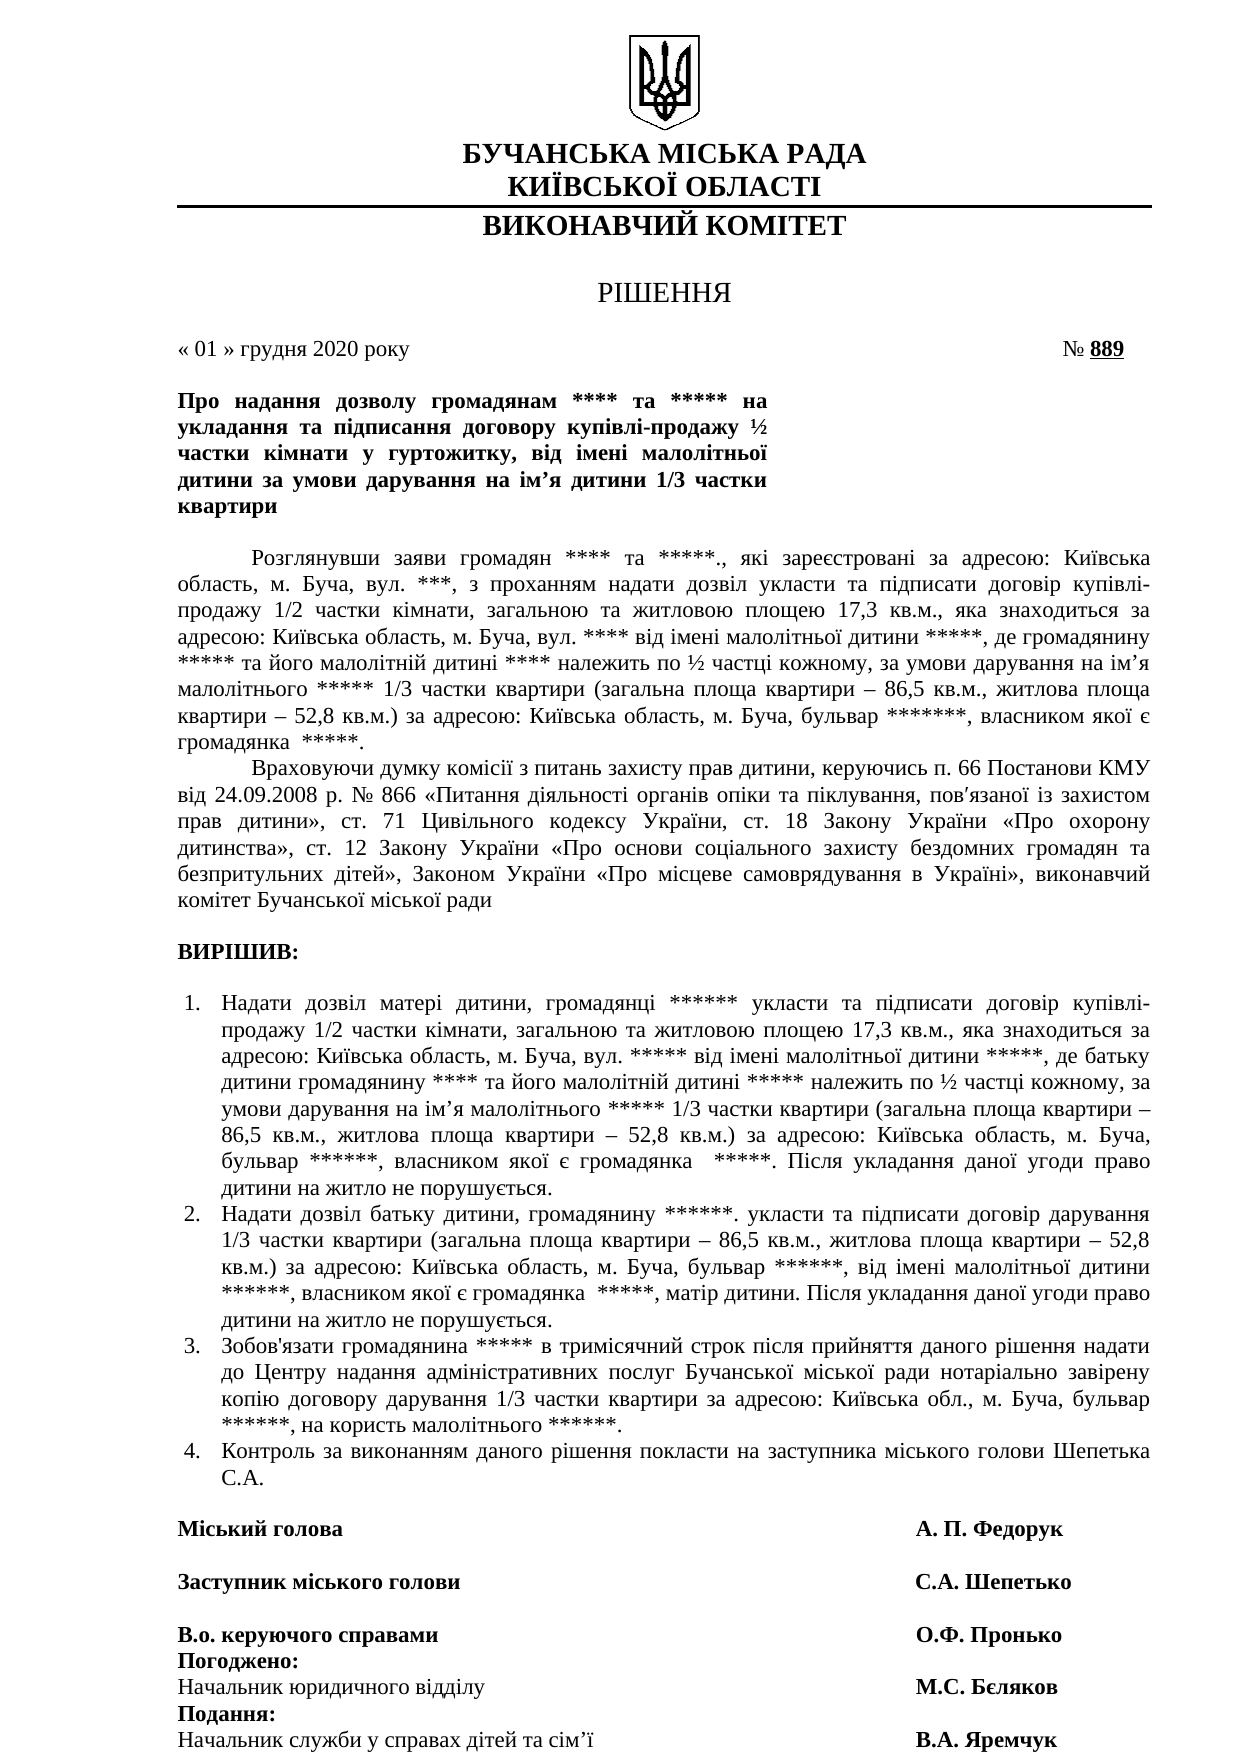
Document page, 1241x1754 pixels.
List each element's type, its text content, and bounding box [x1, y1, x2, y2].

text Заступник міського голови С.А. Шепетько [177, 1568, 1152, 1594]
text Погоджено: [177, 1647, 1152, 1673]
text РІШЕННЯ [177, 275, 1152, 309]
text Враховуючи думку комісії з питань захисту прав дитини, керуючись п. 66 Постанови КМУ від 24.09.2008 р. № 866 «Питання діяльності органів опіки та піклування, пов′язаної із захистом прав дитини», ст. 71 Цивільного кодексу України, ст. 18 Закону України «Про охорону дитинства», ст. 12 Закону України «Про основи соціального захисту бездомних громадян та безпритульних дітей», Законом України «Про місцеве самоврядування в Україні», виконавчий комітет Бучанської міської ради [177, 754, 1152, 913]
text В.о. керуючого справами О.Ф. Пронько [177, 1621, 1152, 1647]
text Розглянувши заяви громадян **** та *****., які зареєстровані за адресою: Київська область, м. Буча, вул. ***, з проханням надати дозвіл укласти та підписати договір купівлі-продажу 1/2 частки кімнати, загальною та житловою площею 17,3 кв.м., яка знаходиться за адресою: Київська область, м. Буча, вул. **** від імені малолітньої дитини *****, де громадянину ***** та його малолітній дитині **** належить по ½ частці кожному, за умови дарування на ім’я малолітнього ***** 1/3 частки квартири (загальна площа квартири – 86,5 кв.м., житлова площа квартири – 52,8 кв.м.) за адресою: Київська область, м. Буча, бульвар *******, власником якої є громадянка *****. [177, 544, 1152, 754]
text ВИКОНАВЧИЙ КОМІТЕТ [177, 208, 1152, 242]
text « 01 » грудня 2020 року № 889 [177, 335, 1152, 361]
text Начальник юридичного відділу М.С. Бєляков [177, 1673, 1152, 1700]
text Про надання дозволу громадянам **** та ***** на укладання та підписання договору купівлі-продажу ½ частки кімнати у гуртожитку, від імені малолітньої дитини за умови дарування на ім’я дитини 1/3 частки квартири [177, 387, 768, 518]
text Начальник служби у справах дітей та сім’ї В.А. Яремчук [177, 1726, 1152, 1752]
list Надати дозвіл батьку дитини, громадянину ******. укласти та підписати договір дарування 1/3 частки квартири (загальна площа квартири – 86,5 кв.м., житлова площа квартири – 52,8 кв.м.) за адресою: Київська область, м. Буча, бульвар ******, від імені малолітньої дитини ******, власником якої є громадянка *****, матір дитини. Після укладання даної угоди право дитини на житло не порушується. [183, 1200, 1152, 1332]
list Зобов'язати громадянина ***** в тримісячний строк після прийняття даного рішення надати до Центру надання адміністративних послуг Бучанської міської ради нотаріально завірену копію договору дарування 1/3 частки квартири за адресою: Київська обл., м. Буча, бульвар ******, на користь малолітнього ******. [183, 1332, 1152, 1437]
text КИЇВСЬКОЇ ОБЛАСТІ [177, 169, 1152, 205]
text Подання: [177, 1700, 1152, 1726]
text Міський голова А. П. Федорук [177, 1515, 1152, 1542]
list Надати дозвіл матері дитини, громадянці ****** укласти та підписати договір купівлі-продажу 1/2 частки кімнати, загальною та житловою площею 17,3 кв.м., яка знаходиться за адресою: Київська область, м. Буча, вул. ***** від імені малолітньої дитини *****, де батьку дитини громадянину **** та його малолітній дитині ***** належить по ½ частці кожному, за умови дарування на ім’я малолітнього ***** 1/3 частки квартири (загальна площа квартири – 86,5 кв.м., житлова площа квартири – 52,8 кв.м.) за адресою: Київська область, м. Буча, бульвар ******, власником якої є громадянка *****. Після укладання даної угоди право дитини на житло не порушується. [183, 989, 1152, 1200]
list Контроль за виконанням даного рішення покласти на заступника міського голови Шепетька С.А. [183, 1437, 1152, 1490]
text ВИРІШИВ: [177, 938, 1152, 964]
text БУЧАНСЬКА МІСЬКА РАДА [177, 136, 1152, 169]
